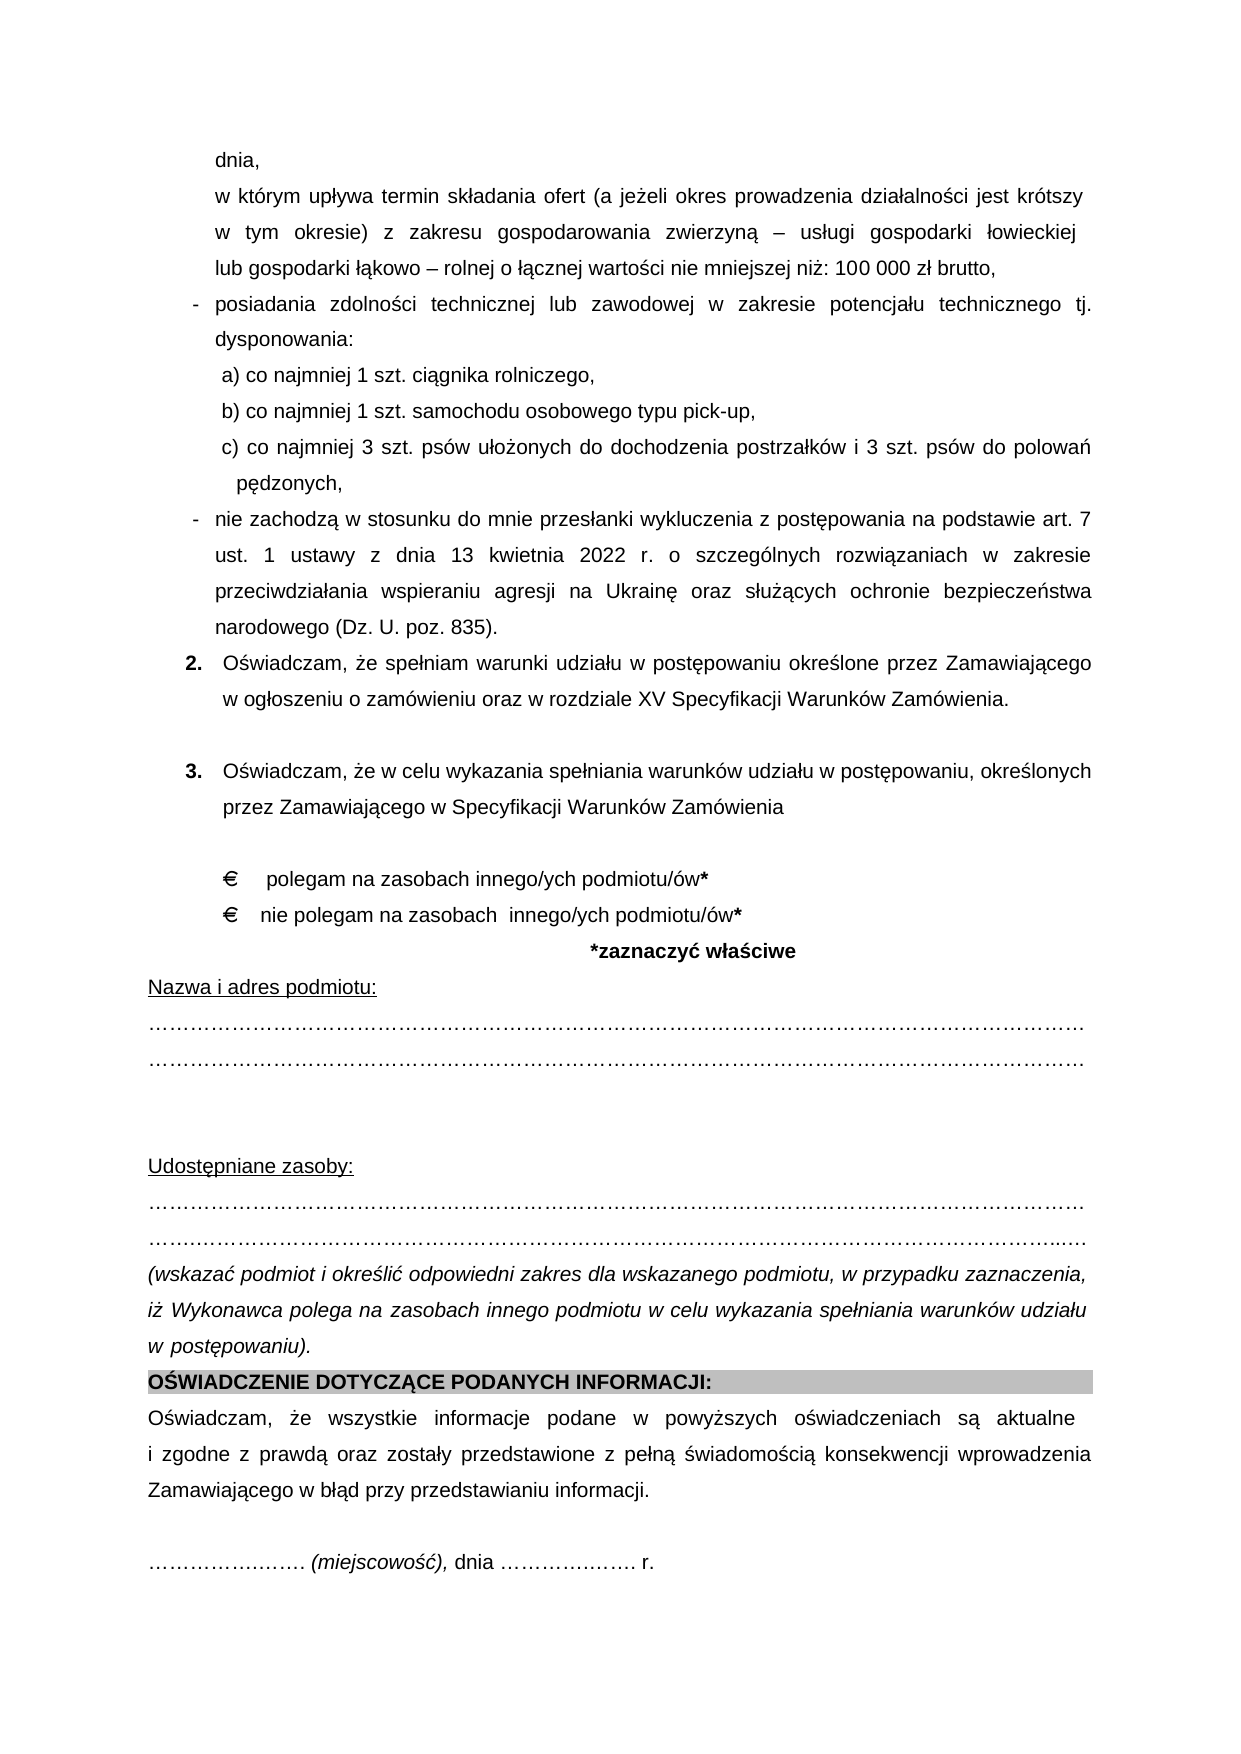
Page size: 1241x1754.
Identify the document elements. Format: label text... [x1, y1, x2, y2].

text - nie zachodzą w stosunku do mnie przesłanki wykluczenia z postępowania na podstawie art. 7 ust. 1 ustawy z dnia 13 kwietnia 2022 r. o szczególnych rozwiązaniach w zakresie przeciwdziałania wspieraniu agresji na Ukrainę oraz służących ochronie bezpieczeństwa narodowego (Dz. U. poz. 835). [192, 507, 1093, 639]
list Oświadczam, że w celu wykazania spełniania warunków udziału w postępowaniu, określonych przez Zamawiającego w Specyfikacji Warunków Zamówienia [185, 759, 1093, 818]
list nie polegam na zasobach innego/ych podmiotu/ów* [223, 902, 1093, 927]
text c) co najmniej 3 szt. psów ułożonych do dochodzenia postrzałków i 3 szt. psów do polowań pędzonych, [221, 435, 1093, 495]
text a) co najmniej 1 szt. ciągnika rolniczego, [221, 363, 1093, 387]
list *zaznaczyć właściwe [555, 938, 1093, 962]
text OŚWIADCZENIE DOTYCZĄCE PODANYCH INFORMACJI: [148, 1370, 1093, 1394]
text Udostępniane zasoby: [148, 1154, 1090, 1178]
text …………….……. (miejscowość), dnia ………….……. r. [148, 1549, 1093, 1573]
text (wskazać podmiot i określić odpowiedni zakres dla wskazanego podmiotu, w przypadku zaznaczenia, iż Wykonawca polega na zasobach innego podmiotu w celu wykazania spełniania warunków udziału w postępowaniu). [148, 1262, 1090, 1358]
list Oświadczam, że spełniam warunki udziału w postępowaniu określone przez Zamawiającego w ogłoszeniu o zamówieniu oraz w rozdziale XV Specyfikacji Warunków Zamówienia. [185, 651, 1093, 711]
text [192, 148, 1093, 279]
text Nazwa i adres podmiotu: [148, 974, 1090, 998]
text ……………………………………………………………………………………………………………………… [148, 1046, 1090, 1070]
text b) co najmniej 1 szt. samochodu osobowego typu pick-up, [221, 399, 1093, 423]
text …………………………………………………………………………………………………………………………….……………………………………………………………………………………………………………...… [148, 1190, 1090, 1250]
list polegam na zasobach innego/ych podmiotu/ów* [223, 866, 1093, 891]
text ……………………………………………………………………………………………………………………… [148, 1010, 1090, 1034]
text Oświadczam, że wszystkie informacje podane w powyższych oświadczeniach są aktualne i zgodne z prawdą oraz zostały przedstawione z pełną świadomością konsekwencji wprowadzenia Zamawiającego w błąd przy przedstawianiu informacji. [148, 1406, 1093, 1502]
text - posiadania zdolności technicznej lub zawodowej w zakresie potencjału technicznego tj. dysponowania: [192, 291, 1093, 351]
